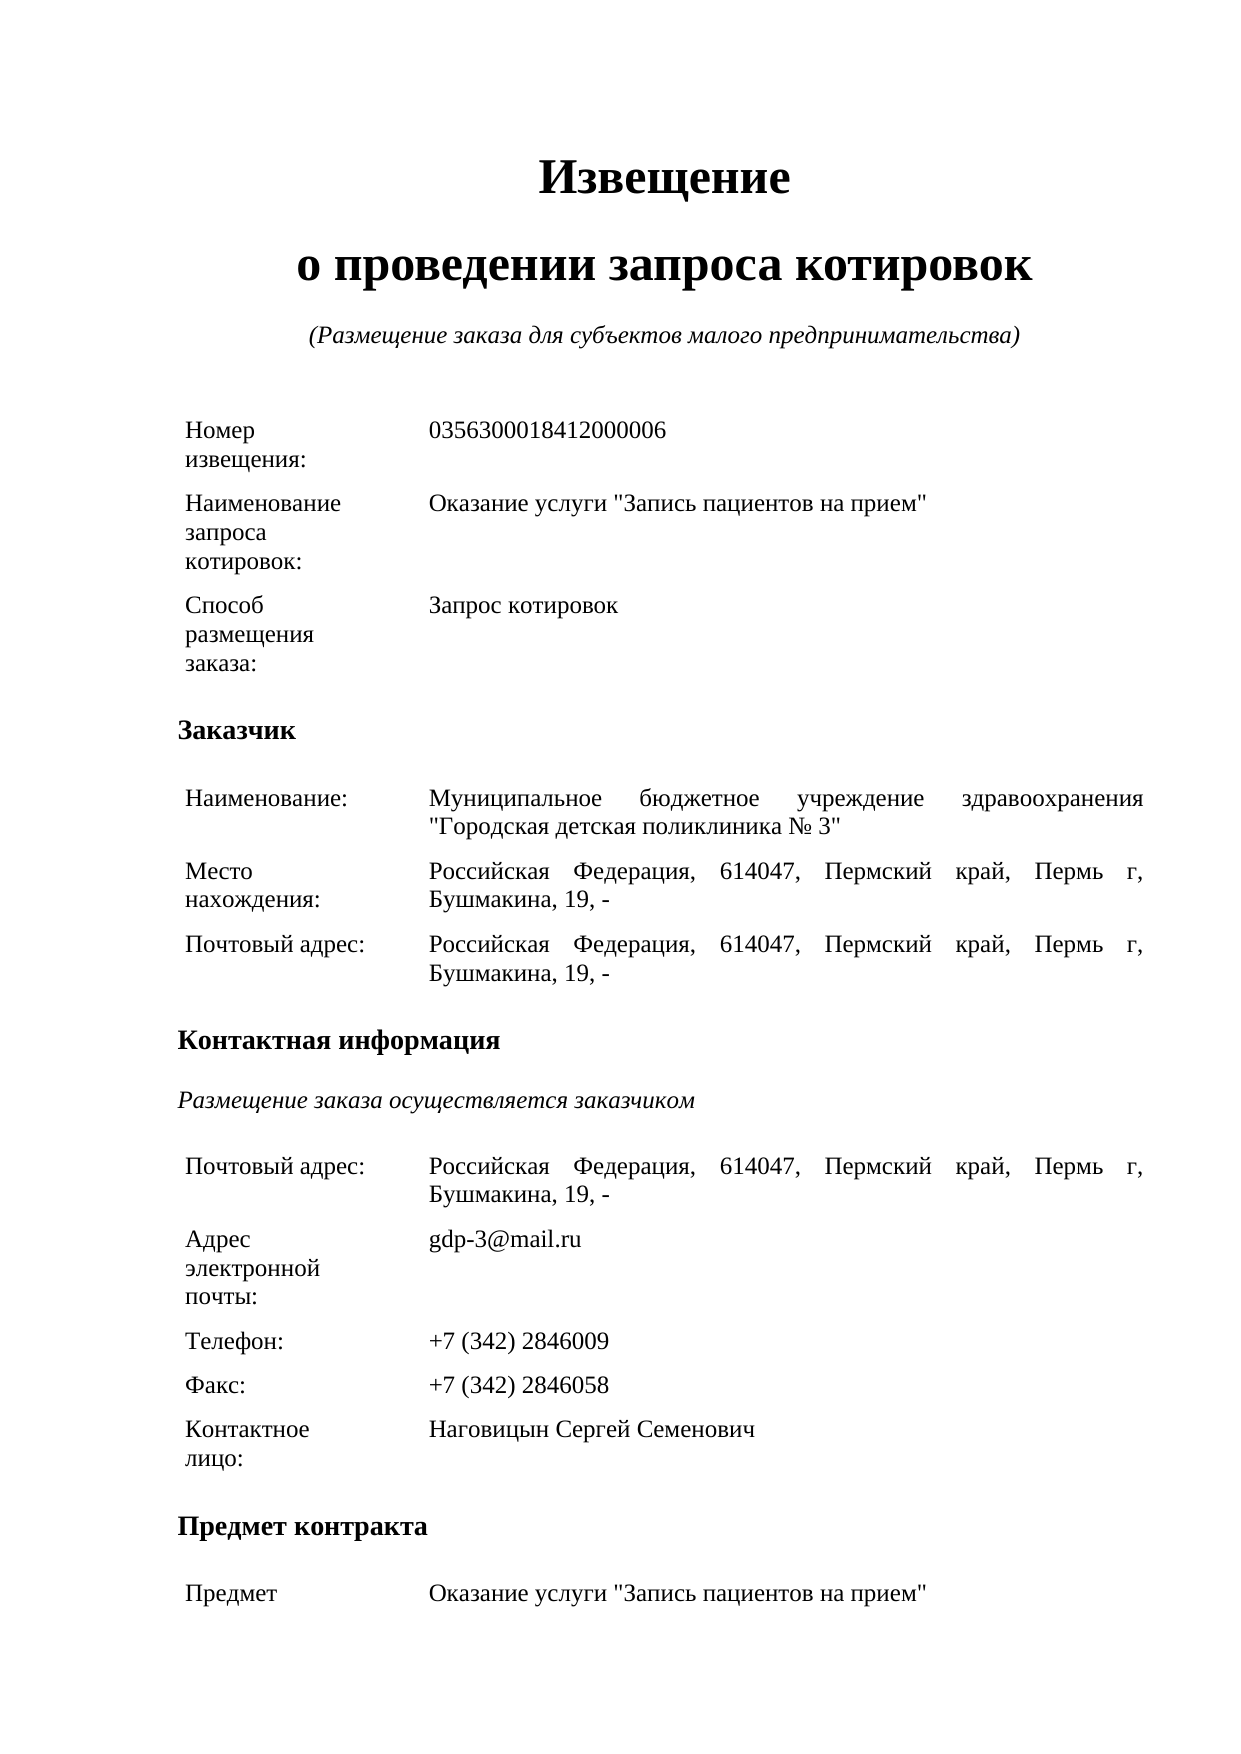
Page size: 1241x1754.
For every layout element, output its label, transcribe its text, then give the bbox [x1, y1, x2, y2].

table_cell Российская Федерация, 614047, Пермский край, Пермь г, Бушмакина, 19, - [421, 921, 1152, 994]
text (Размещение заказа для субъектов малого предпринимательства) [177, 321, 1152, 349]
text Заказчик [177, 713, 1152, 746]
table_cell Почтовый адрес: [177, 921, 421, 994]
table_cell Факс: [177, 1362, 421, 1407]
text Контактная информация [177, 1023, 1152, 1056]
table_cell gdp-3@mail.ru [421, 1216, 1152, 1318]
text Предмет контракта [177, 1509, 1152, 1541]
table_cell Контактное лицо: [177, 1407, 421, 1480]
table_header Муниципальное бюджетное учреждение здравоохранения "Городская детская поликлиника № 3" [421, 775, 1152, 848]
table_cell Телефон: [177, 1318, 421, 1362]
table_header Почтовый адрес: [177, 1143, 421, 1216]
table_cell Наговицын Сергей Семенович [421, 1407, 1152, 1480]
table_header 0356300018412000006 [421, 407, 1152, 480]
table_cell Российская Федерация, 614047, Пермский край, Пермь г, Бушмакина, 19, - [421, 848, 1152, 921]
table_cell Оказание услуги "Запись пациентов на прием" [421, 480, 1152, 582]
table_cell +7 (342) 2846009 [421, 1318, 1152, 1362]
text Размещение заказа осуществляется заказчиком [177, 1085, 1152, 1114]
table_cell +7 (342) 2846058 [421, 1362, 1152, 1407]
table_header Российская Федерация, 614047, Пермский край, Пермь г, Бушмакина, 19, - [421, 1143, 1152, 1216]
table_header Номер извещения: [177, 407, 421, 480]
table_header Наименование: [177, 775, 421, 848]
table_cell Наименование запроса котировок: [177, 480, 421, 582]
table_cell Адрес электронной почты: [177, 1216, 421, 1318]
table_cell Запрос котировок [421, 582, 1152, 684]
table_cell Место нахождения: [177, 848, 421, 921]
table_header Предмет контракта: [177, 1571, 421, 1615]
table_cell Способ размещения заказа: [177, 582, 421, 684]
text о проведении запроса котировок [177, 234, 1152, 291]
text Извещение [177, 147, 1152, 205]
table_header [421, 1571, 1152, 1615]
